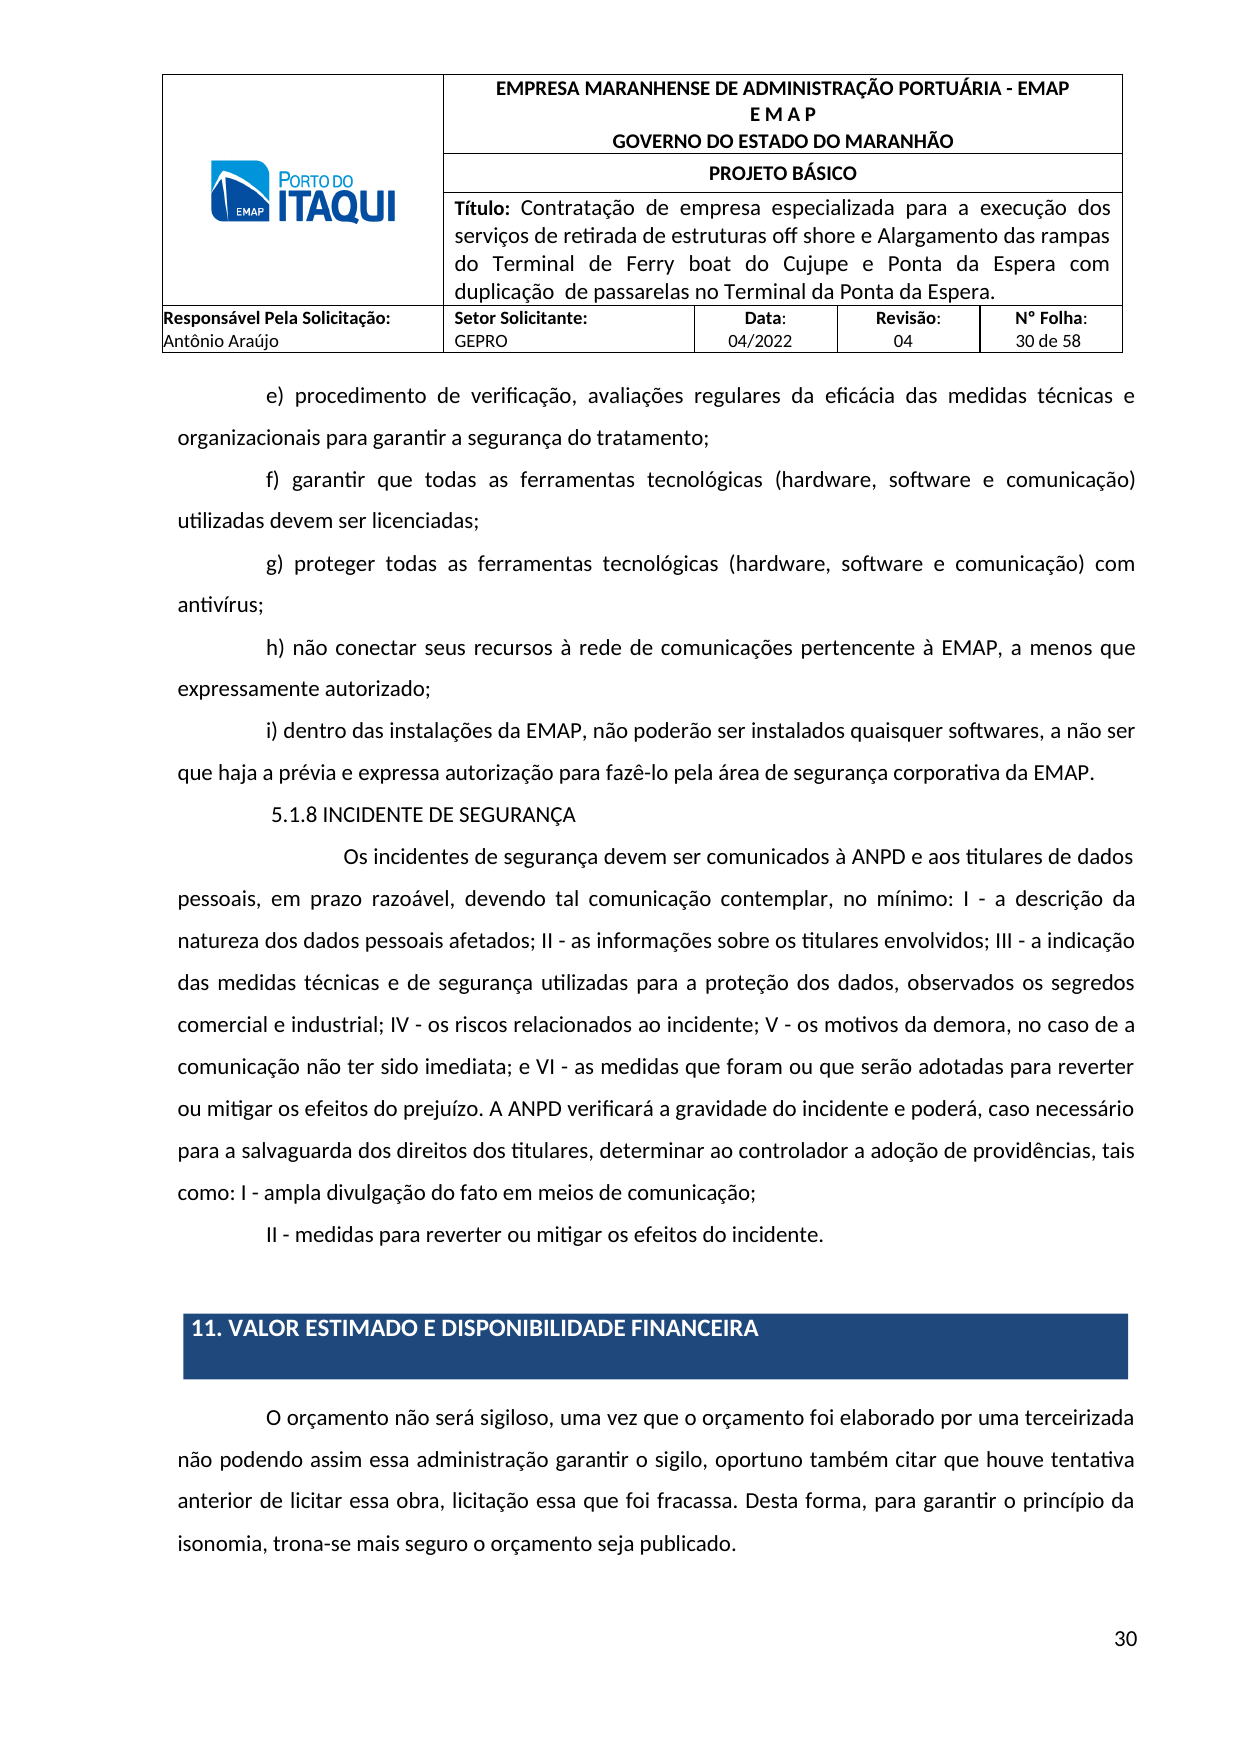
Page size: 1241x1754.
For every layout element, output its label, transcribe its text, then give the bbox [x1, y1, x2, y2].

text Os incidentes de segurança devem ser comunicados à ANPD e aos titulares de dados pessoais, em prazo razoável, devendo tal comunicação contemplar, no mínimo: I - a descrição da natureza dos dados pessoais afetados; II - as informações sobre os titulares envolvidos; III - a indicação das medidas técnicas e de segurança utilizadas para a proteção dos dados, observados os segredos comercial e industrial; IV - os riscos relacionados ao incidente; V - os motivos da demora, no caso de a comunicação não ter sido imediata; e VI - as medidas que foram ou que serão adotadas para reverter ou mitigar os efeitos do prejuízo. A ANPD verificará a gravidade do incidente e poderá, caso necessário para a salvaguarda dos direitos dos titulares, determinar ao controlador a adoção de providências, tais como: I - ampla divulgação do fato em meios de comunicação; [177, 842, 1137, 1206]
text i) dentro das instalações da EMAP, não poderão ser instalados quaisquer softwares, a não ser que haja a prévia e expressa autorização para fazê-lo pela área de segurança corporativa da EMAP. [177, 717, 1137, 787]
text h) não conectar seus recursos à rede de comunicações pertencente à EMAP, a menos que expressamente autorizado; [177, 633, 1137, 703]
text g) proteger todas as ferramentas tecnológicas (hardware, software e comunicação) com antivírus; [177, 549, 1137, 619]
text II - medidas para reverter ou mitigar os efeitos do incidente. [177, 1220, 1137, 1248]
picture [205, 152, 401, 228]
text O orçamento não será sigiloso, uma vez que o orçamento foi elaborado por uma terceirizada não podendo assim essa administração garantir o sigilo, oportuno também citar que houve tentativa anterior de licitar essa obra, licitação essa que foi fracassa. Desta forma, para garantir o princípio da isonomia, trona-se mais seguro o orçamento seja publicado. [177, 1403, 1137, 1557]
text 5.1.8 INCIDENTE DE SEGURANÇA [177, 801, 1137, 828]
text e) procedimento de verificação, avaliações regulares da eficácia das medidas técnicas e organizacionais para garantir a segurança do tratamento; [177, 381, 1137, 451]
text f) garantir que todas as ferramentas tecnológicas (hardware, software e comunicação) utilizadas devem ser licenciadas; [177, 465, 1137, 535]
